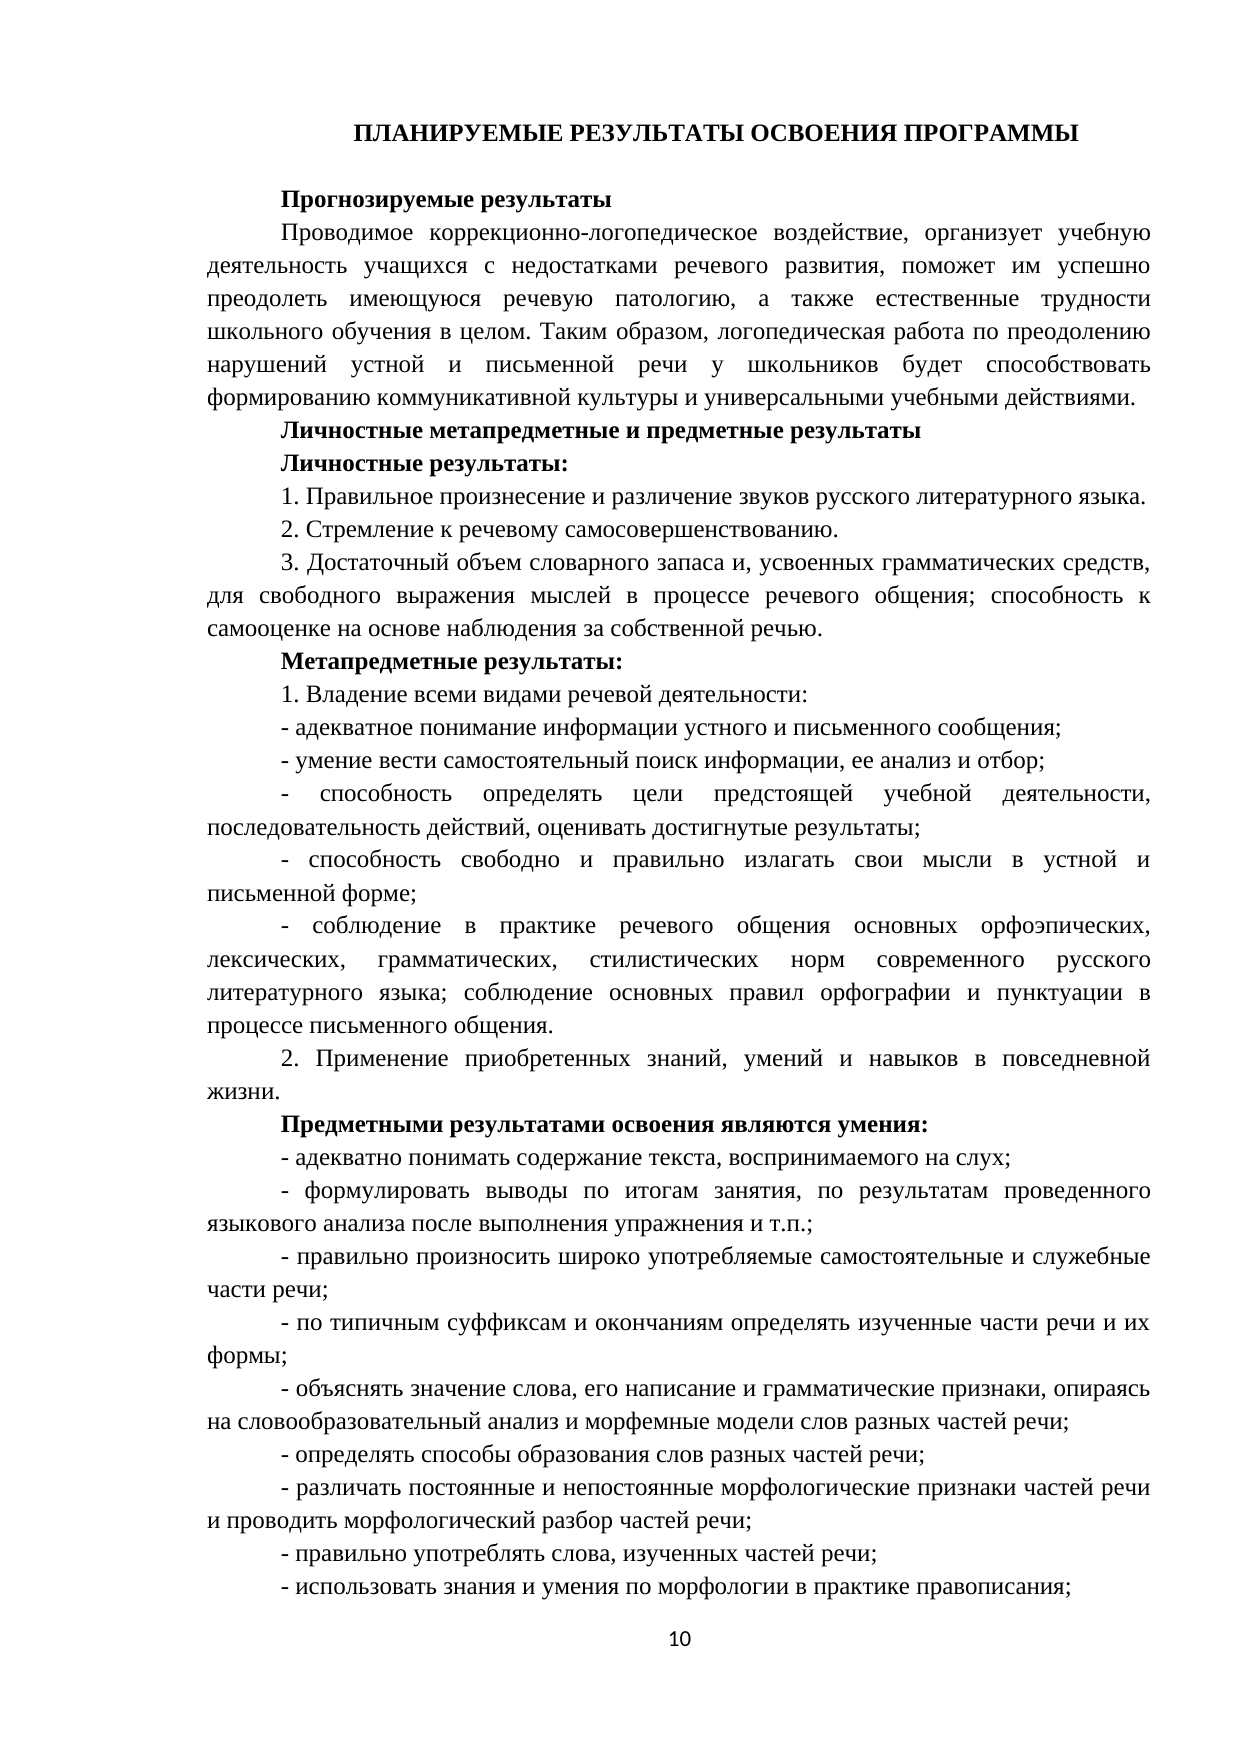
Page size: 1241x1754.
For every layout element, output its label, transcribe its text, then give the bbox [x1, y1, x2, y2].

text - правильно произносить широко употребляемые самостоятельные и служебные части речи; [207, 1241, 1152, 1303]
text 1. Правильное произнесение и различение звуков русского литературного языка. [207, 481, 1152, 510]
text 2. Применение приобретенных знаний, умений и навыков в повседневной жизни. [207, 1043, 1152, 1104]
text Личностные метапредметные и предметные результаты [207, 415, 1152, 444]
text 1. Владение всеми видами речевой деятельности: [207, 679, 1152, 708]
text Метапредметные результаты: [207, 646, 1152, 675]
text Предметными результатами освоения являются умения: [207, 1109, 1152, 1137]
text Прогнозируемые результаты [207, 184, 1152, 213]
text 2. Стремление к речевому самосовершенствованию. [207, 514, 1152, 543]
text - соблюдение в практике речевого общения основных орфоэпических, лексических, грамматических, стилистических норм современного русского литературного языка; соблюдение основных правил орфографии и пунктуации в процессе письменного общения. [207, 911, 1152, 1038]
text - формулировать выводы по итогам занятия, по результатам проведенного языкового анализа после выполнения упражнения и т.п.; [207, 1175, 1152, 1237]
text - способность свободно и правильно излагать свои мысли в устной и письменной форме; [207, 844, 1152, 906]
text - адекватно понимать содержание текста, воспринимаемого на слух; [207, 1142, 1152, 1171]
text - умение вести самостоятельный поиск информации, ее анализ и отбор; [207, 746, 1152, 774]
text - правильно употреблять слова, изученных частей речи; [207, 1538, 1152, 1567]
text Проводимое коррекционно-логопедическое воздействие, организует учебную деятельность учащихся с недостатками речевого развития, поможет им успешно преодолеть имеющуюся речевую патологию, а также естественные трудности школьного обучения в целом. Таким образом, логопедическая работа по преодолению нарушений устной и письменной речи у школьников будет способствовать формированию коммуникативной культуры и универсальными учебными действиями. [207, 217, 1152, 411]
text - различать постоянные и непостоянные морфологические признаки частей речи и проводить морфологический разбор частей речи; [207, 1472, 1152, 1534]
text ПЛАНИРУЕМЫЕ РЕЗУЛЬТАТЫ ОСВОЕНИЯ ПРОГРАММЫ [207, 118, 1152, 147]
text - по типичным суффиксам и окончаниям определять изученные части речи и их формы; [207, 1307, 1152, 1369]
text - определять способы образования слов разных частей речи; [207, 1439, 1152, 1468]
text - способность определять цели предстоящей учебной деятельности, последовательность действий, оценивать достигнутые результаты; [207, 778, 1152, 840]
text - использовать знания и умения по морфологии в практике правописания; [207, 1571, 1152, 1600]
text - адекватное понимание информации устного и письменного сообщения; [207, 712, 1152, 741]
text Личностные результаты: [207, 448, 1152, 477]
text - объяснять значение слова, его написание и грамматические признаки, опираясь на словообразовательный анализ и морфемные модели слов разных частей речи; [207, 1373, 1152, 1435]
text 3. Достаточный объем словарного запаса и, усвоенных грамматических средств, для свободного выражения мыслей в процессе речевого общения; способность к самооценке на основе наблюдения за собственной речью. [207, 547, 1152, 642]
